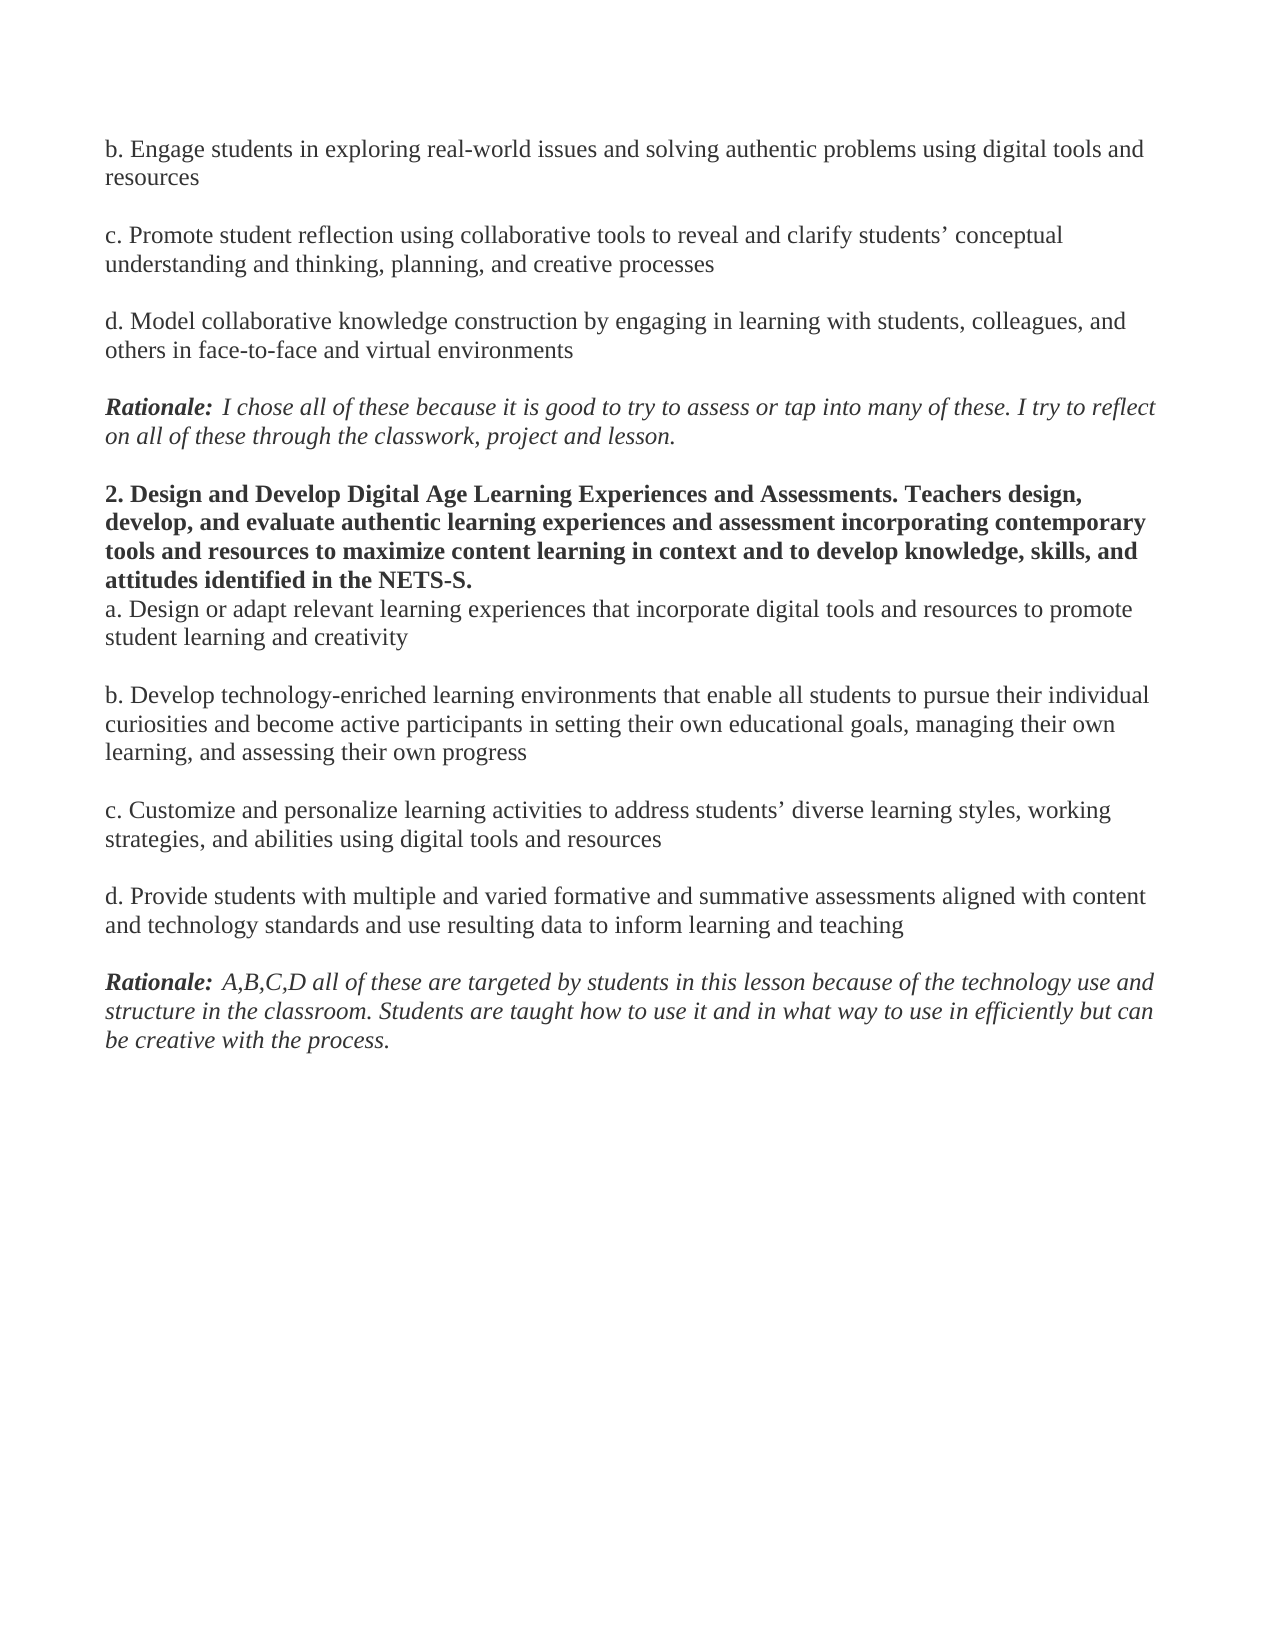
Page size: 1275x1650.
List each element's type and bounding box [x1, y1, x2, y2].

text [105, 105, 1170, 1054]
